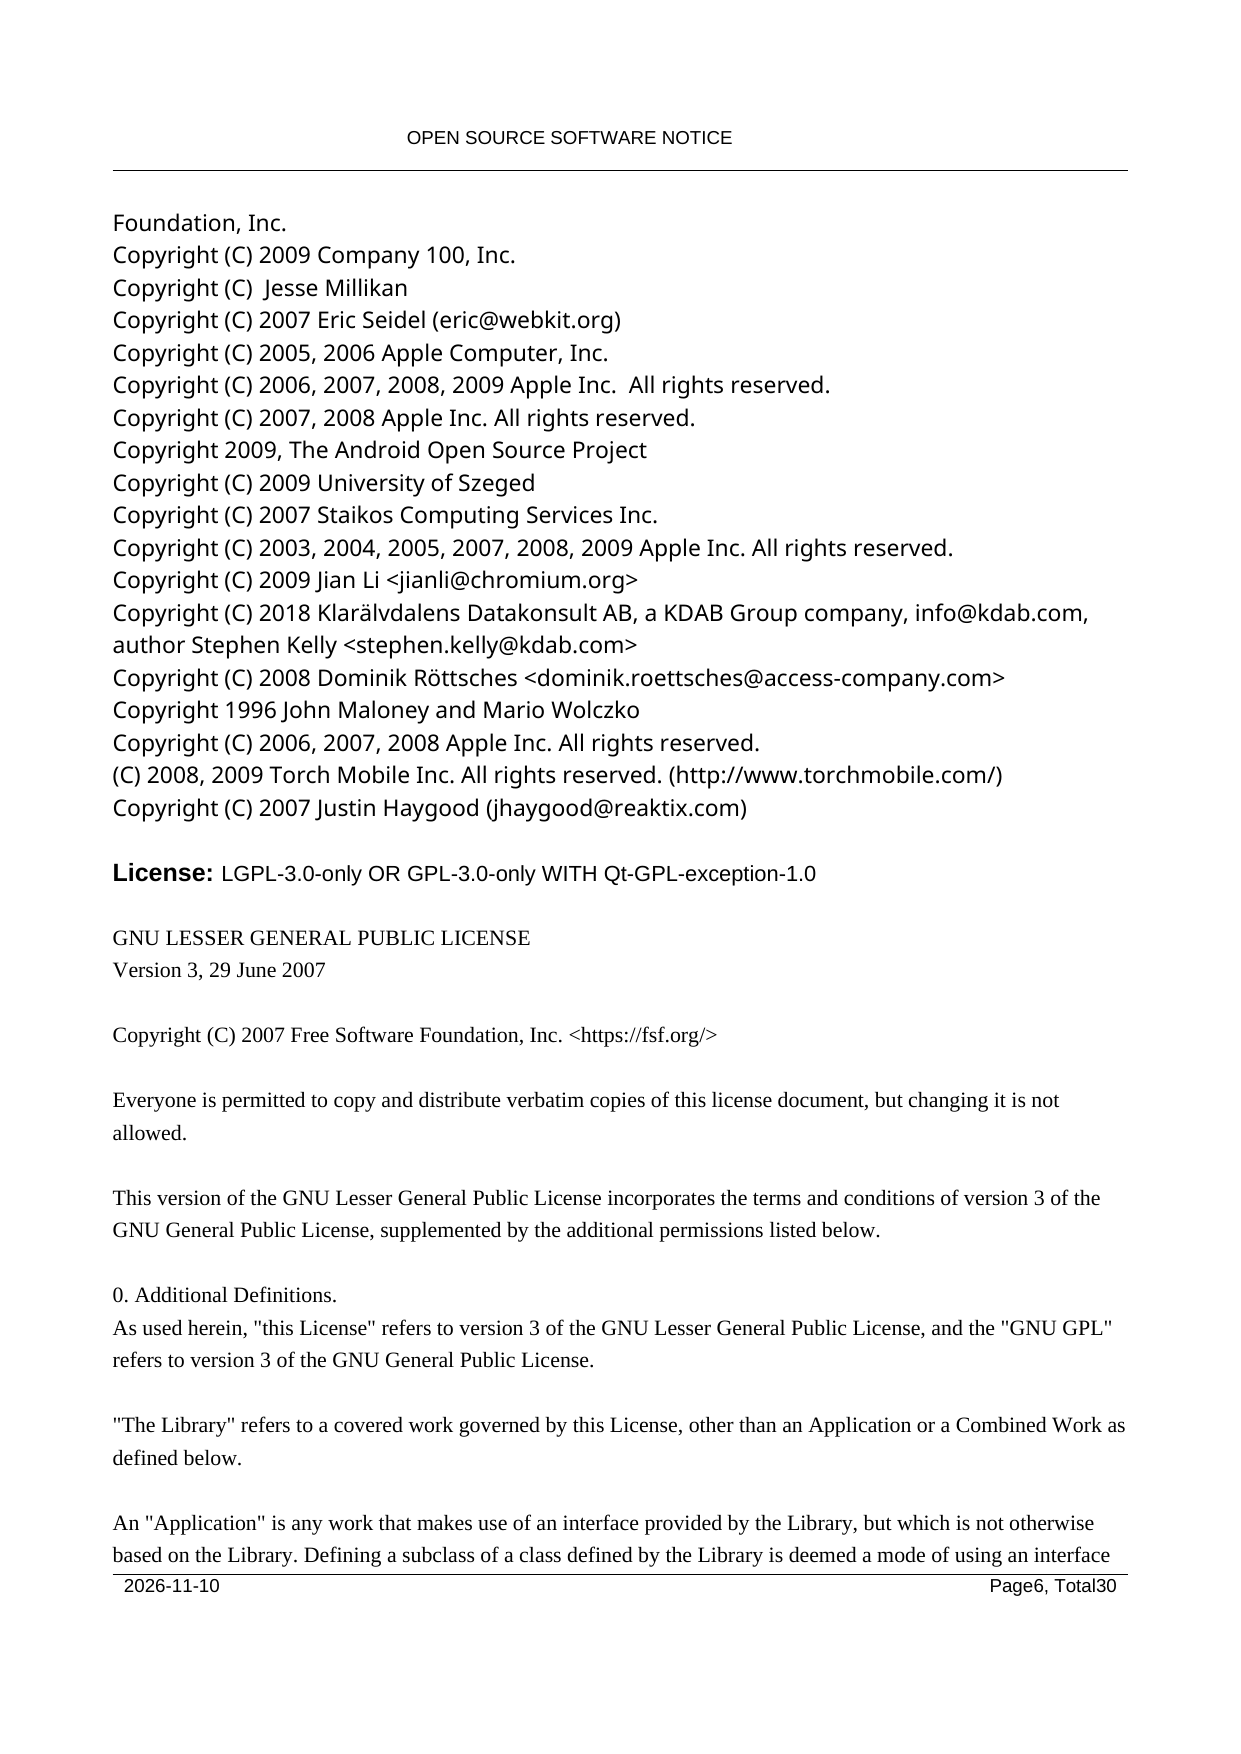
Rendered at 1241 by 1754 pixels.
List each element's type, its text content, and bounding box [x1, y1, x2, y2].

text GNU LESSER GENERAL PUBLIC LICENSE [112, 889, 1128, 954]
text Everyone is permitted to copy and distribute verbatim copies of this license document, but changing it is not allowed. [112, 1084, 1128, 1149]
text Copyright (C) 2007 Free Software Foundation, Inc. <https://fsf.org/> [112, 1019, 1128, 1051]
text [112, 206, 1128, 856]
text This version of the GNU Lesser General Public License incorporates the terms and conditions of version 3 of the GNU General Public License, supplemented by the additional permissions listed below. [112, 1181, 1128, 1246]
text As used herein, "this License" refers to version 3 of the GNU Lesser General Public License, and the "GNU GPL" refers to version 3 of the GNU General Public License. [112, 1311, 1128, 1376]
text "The Library" refers to a covered work governed by this License, other than an Application or a Combined Work as defined below. [112, 1409, 1128, 1474]
text License: LGPL-3.0-only OR GPL-3.0-only WITH Qt-GPL-exception-1.0 [112, 856, 1128, 889]
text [112, 1506, 1128, 1571]
text 0. Additional Definitions. [112, 1279, 1128, 1311]
text Version 3, 29 June 2007 [112, 954, 1128, 986]
